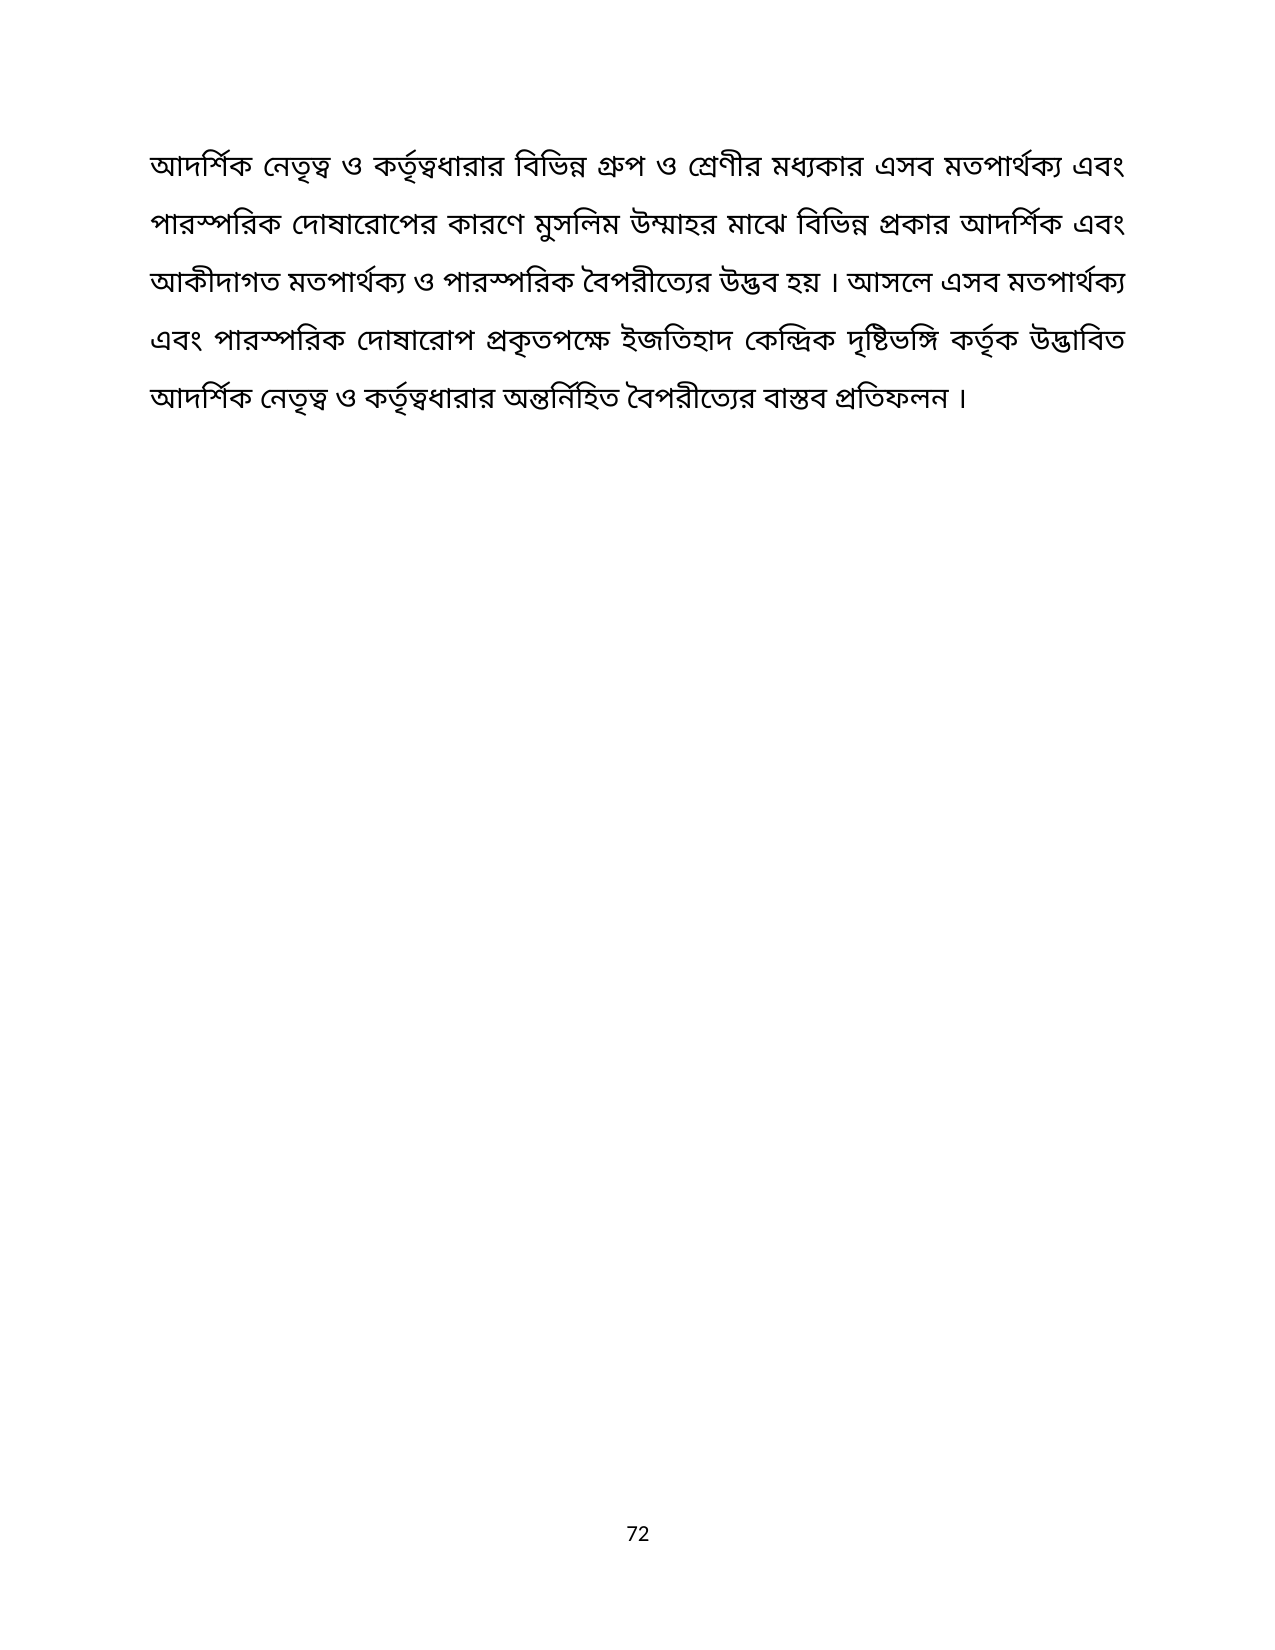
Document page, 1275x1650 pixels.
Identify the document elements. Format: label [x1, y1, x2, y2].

text [150, 150, 1125, 420]
